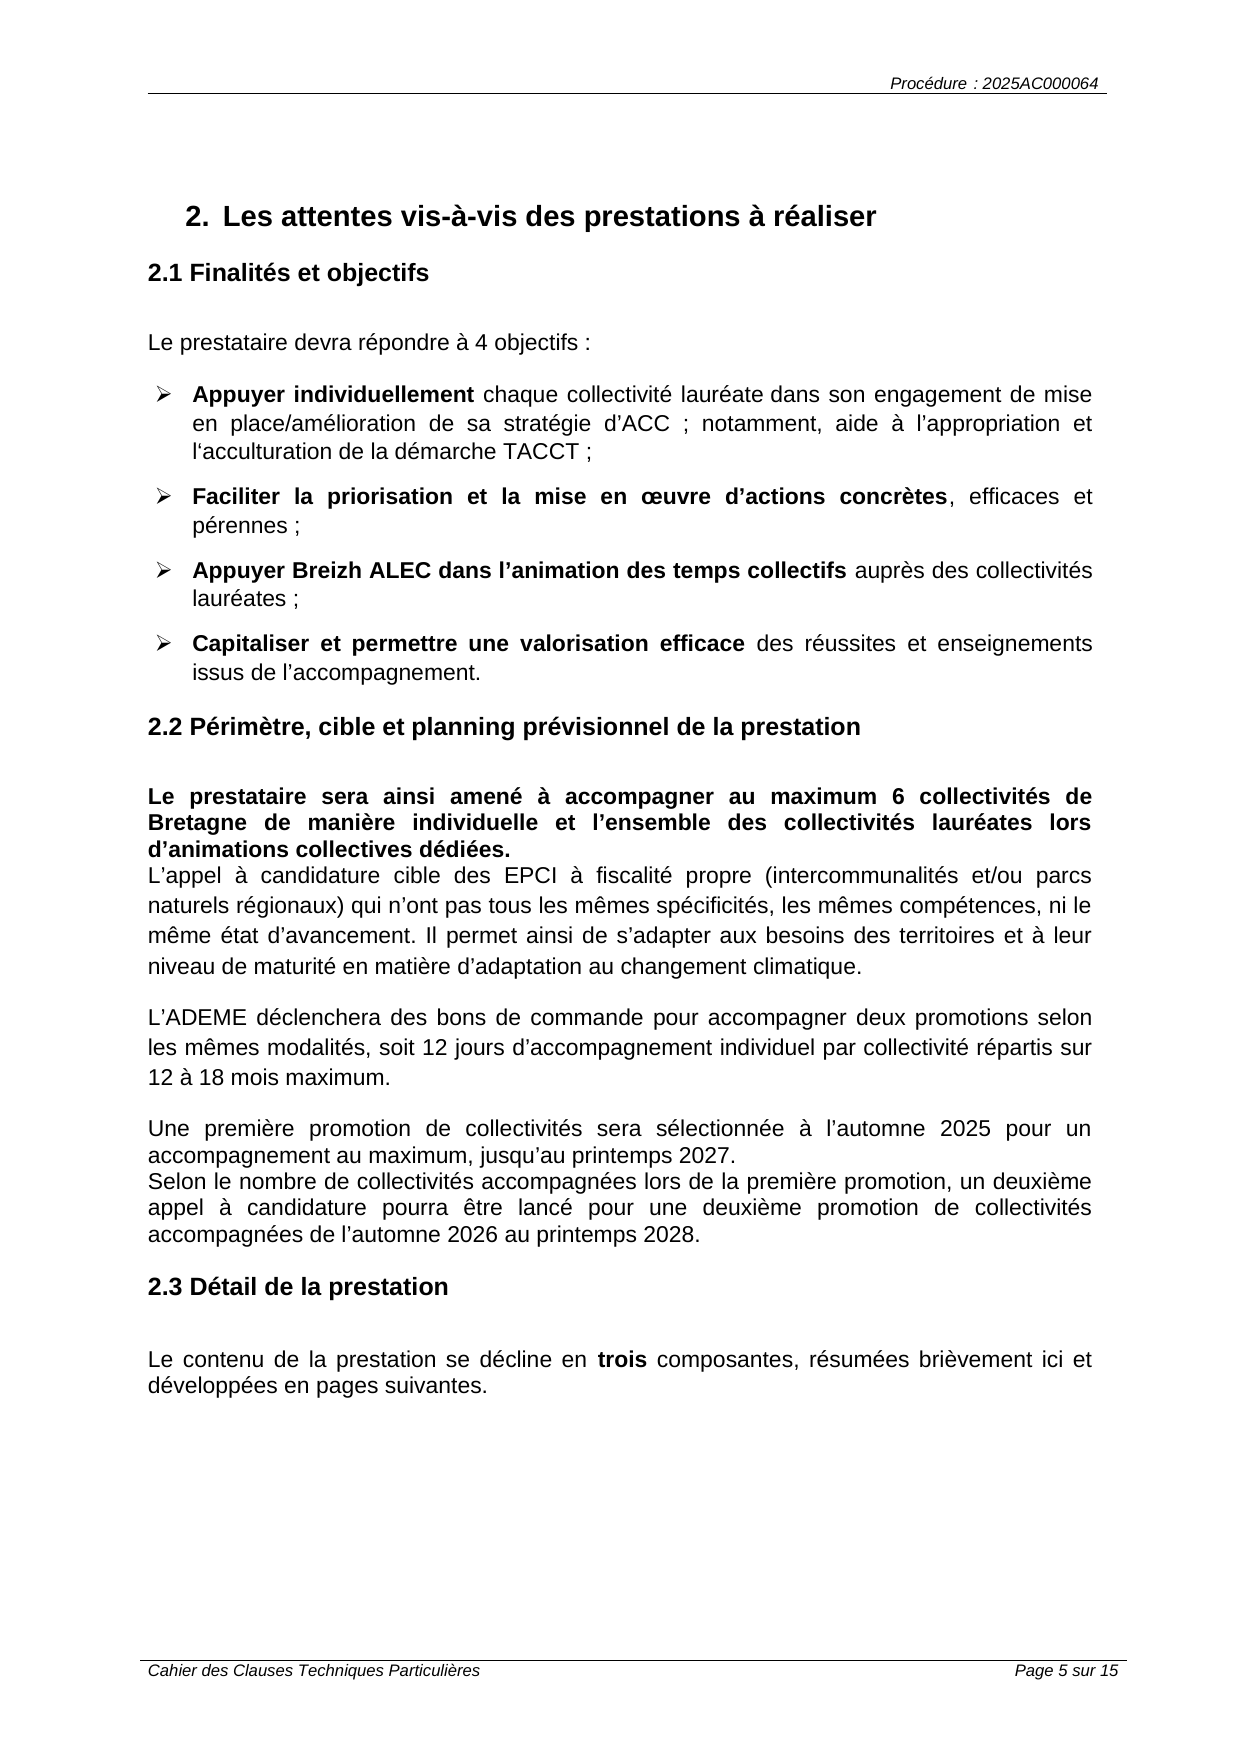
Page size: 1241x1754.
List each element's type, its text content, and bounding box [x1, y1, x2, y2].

text L’ADEME déclenchera des bons de commande pour accompagner deux promotions selon les mêmes modalités, soit 12 jours d’accompagnement individuel par collectivité répartis sur 12 à 18 mois maximum. [148, 1004, 1093, 1091]
list Appuyer individuellement chaque collectivité lauréate dans son engagement de mise en place/amélioration de sa stratégie d’ACC ; notamment, aide à l’appropriation et l‘acculturation de la démarche TACCT ; [154, 381, 1093, 464]
list Appuyer Breizh ALEC dans l’animation des temps collectifs auprès des collectivités lauréates ; [154, 557, 1093, 611]
text Une première promotion de collectivités sera sélectionnée à l’automne 2025 pour un accompagnement au maximum, jusqu’au printemps 2027. [148, 1115, 1093, 1168]
list Faciliter la priorisation et la mise en œuvre d’actions concrètes, efficaces et pérennes ; [154, 483, 1093, 538]
text Selon le nombre de collectivités accompagnées lors de la première promotion, un deuxième appel à candidature pourra être lancé pour une deuxième promotion de collectivités accompagnées de l’automne 2026 au printemps 2028. [148, 1168, 1093, 1247]
text Le contenu de la prestation se décline en trois composantes, résumées brièvement ici et développées en pages suivantes. [148, 1346, 1093, 1398]
list Capitaliser et permettre une valorisation efficace des réussites et enseignements issus de l’accompagnement. [154, 630, 1093, 685]
subtitle Les attentes vis-à-vis des prestations à réaliser [185, 199, 1093, 232]
subtitle 2.3 Détail de la prestation [148, 1272, 1093, 1301]
text Le prestataire sera ainsi amené à accompagner au maximum 6 collectivités de Bretagne de manière individuelle et l’ensemble des collectivités lauréates lors d’animations collectives dédiées. [148, 783, 1093, 862]
text L’appel à candidature cible des EPCI à fiscalité propre (intercommunalités et/ou parcs naturels régionaux) qui n’ont pas tous les mêmes spécificités, les mêmes compétences, ni le même état d’avancement. Il permet ainsi de s’adapter aux besoins des territoires et à leur niveau de maturité en matière d’adaptation au changement climatique. [148, 862, 1093, 979]
text Le prestataire devra répondre à 4 objectifs : [148, 328, 1093, 355]
subtitle 2.2 Périmètre, cible et planning prévisionnel de la prestation [148, 712, 1093, 741]
subtitle 2.1 Finalités et objectifs [148, 257, 1093, 286]
